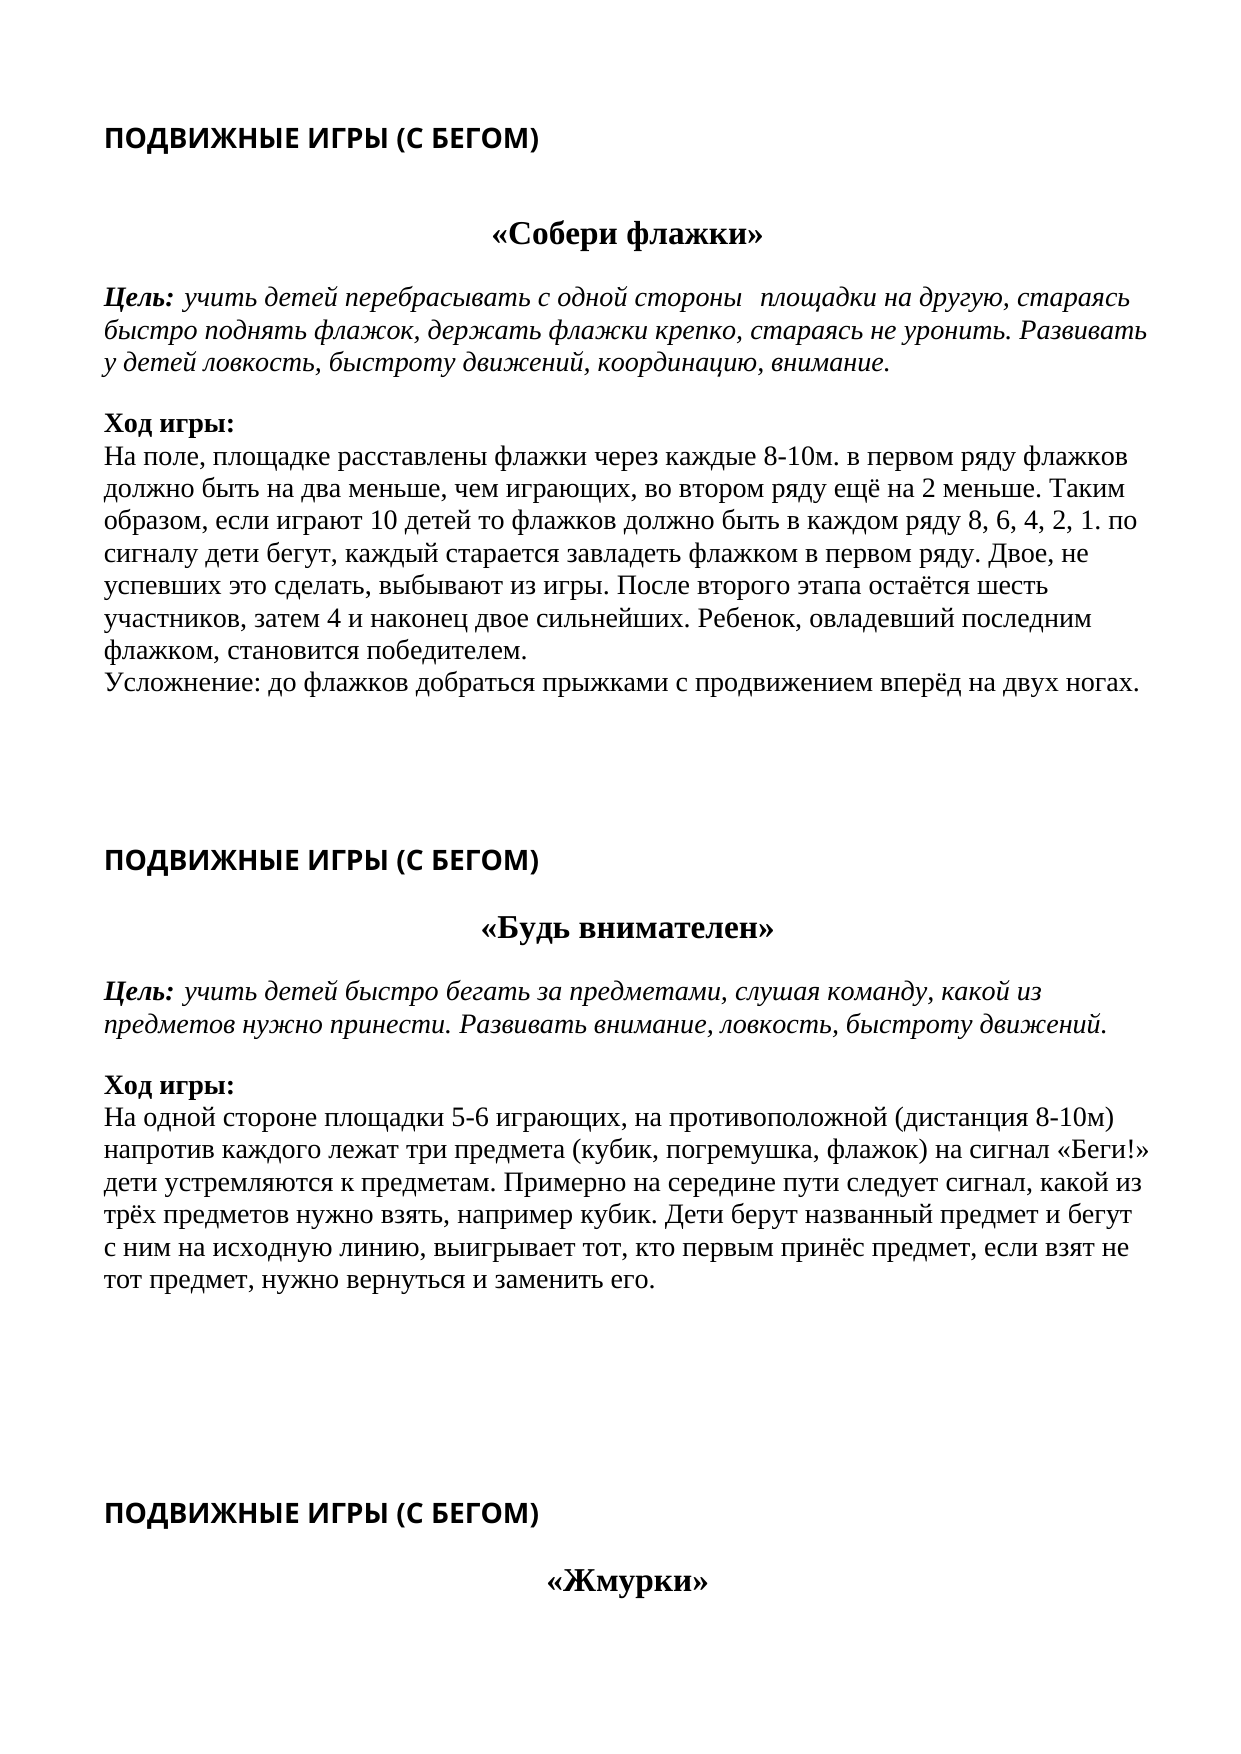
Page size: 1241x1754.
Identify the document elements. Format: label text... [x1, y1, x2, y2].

text ПОДВИЖНЫЕ ИГРЫ (С БЕГОМ) [103, 1465, 1152, 1532]
text На поле, площадке расставлены флажки через каждые 8-10м. в первом ряду флажков должно быть на два меньше, чем играющих, во втором ряду ещё на 2 меньше. Таким образом, если играют 10 детей то флажков должно быть в каждом ряду 8, 6, 4, 2, 1. по сигналу дети бегут, каждый старается завладеть флажком в первом ряду. Двое, не успевших это сделать, выбывают из игры. После второго этапа остаётся шесть участников, затем 4 и наконец двое сильнейших. Ребенок, овладевший последним флажком, становится победителем. [103, 439, 1152, 665]
text Ход игры: [103, 1068, 1152, 1100]
text «Будь внимателен» [103, 907, 1152, 946]
text «Собери флажки» [103, 213, 1152, 252]
text ПОДВИЖНЫЕ ИГРЫ (С БЕГОМ) [103, 811, 1152, 878]
text Цель: учить детей быстро бегать за предметами, слушая команду, какой из предметов нужно принести. Развивать внимание, ловкость, быстроту движений. [103, 974, 1152, 1039]
text ПОДВИЖНЫЕ ИГРЫ (С БЕГОМ) [103, 118, 1152, 156]
text Усложнение: до флажков добраться прыжками с продвижением вперёд на двух ногах. [103, 665, 1152, 698]
text «Жмурки» [103, 1561, 1152, 1599]
text Ход игры: [103, 406, 1152, 439]
text На одной стороне площадки 5-6 играющих, на противоположной (дистанция 8-10м) напротив каждого лежат три предмета (кубик, погремушка, флажок) на сигнал «Беги!» дети устремляются к предметам. Примерно на середине пути следует сигнал, какой из трёх предметов нужно взять, например кубик. Дети берут названный предмет и бегут с ним на исходную линию, выигрывает тот, кто первым принёс предмет, если взят не тот предмет, нужно вернуться и заменить его. [103, 1100, 1152, 1294]
text Цель: учить детей перебрасывать с одной стороны площадки на другую, стараясь быстро поднять флажок, держать флажки крепко, стараясь не уронить. Развивать у детей ловкость, быстроту движений, координацию, внимание. [103, 280, 1152, 377]
